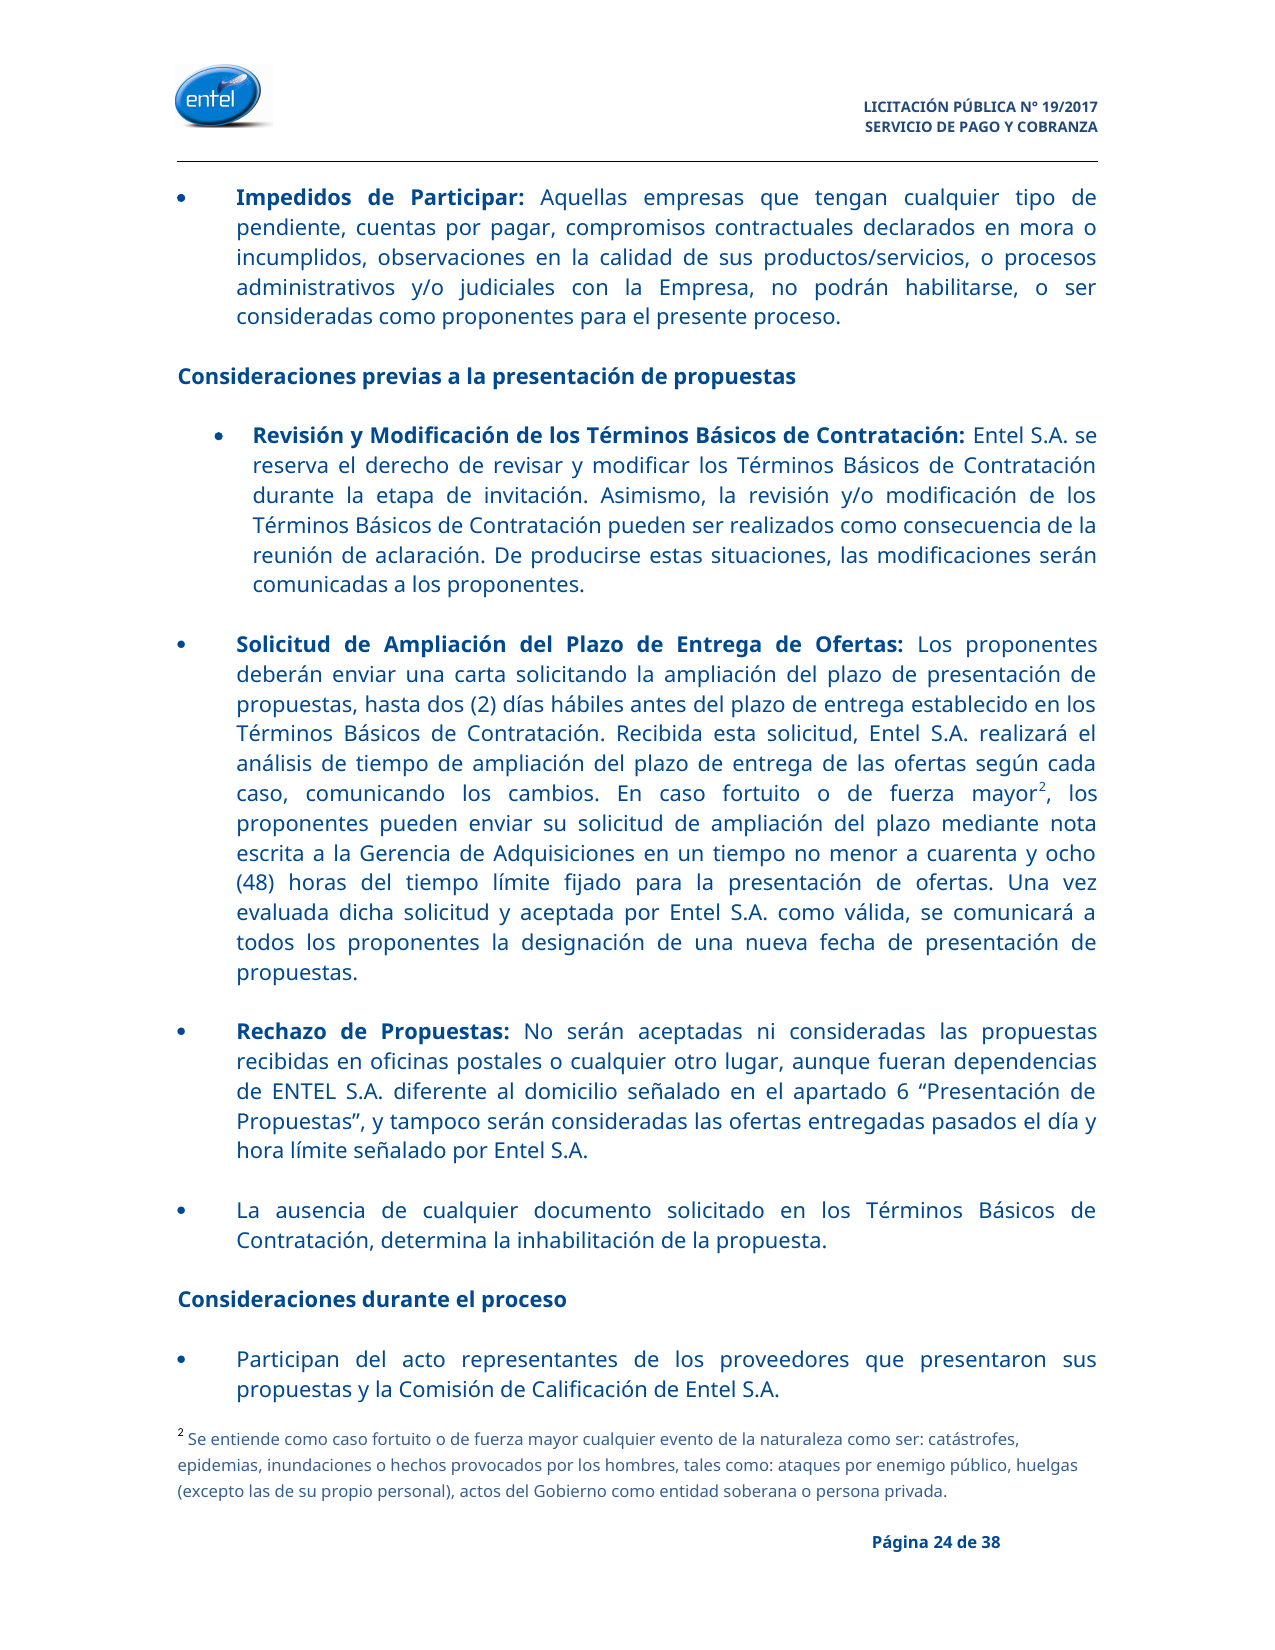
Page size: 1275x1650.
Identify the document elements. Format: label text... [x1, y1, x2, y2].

list Participan del acto representantes de los proveedores que presentaron sus propuestas y la Comisión de Calificación de Entel S.A. [177, 1344, 1098, 1403]
list Revisión y Modificación de los Términos Básicos de Contratación: Entel S.A. se reserva el derecho de revisar y modificar los Términos Básicos de Contratación durante la etapa de invitación. Asimismo, la revisión y/o modificación de los Términos Básicos de Contratación pueden ser realizados como consecuencia de la reunión de aclaración. De producirse estas situaciones, las modificaciones serán comunicadas a los proponentes. [215, 420, 1098, 599]
picture [174, 64, 274, 128]
list Solicitud de Ampliación del Plazo de Entrega de Ofertas: Los proponentes deberán enviar una carta solicitando la ampliación del plazo de presentación de propuestas, hasta dos (2) días hábiles antes del plazo de entrega establecido en los Términos Básicos de Contratación. Recibida esta solicitud, Entel S.A. realizará el análisis de tiempo de ampliación del plazo de entrega de las ofertas según cada caso, comunicando los cambios. En caso fortuito o de fuerza mayor, los proponentes pueden enviar su solicitud de ampliación del plazo mediante nota escrita a la Gerencia de Adquisiciones en un tiempo no menor a cuarenta y ocho (48) horas del tiempo límite fijado para la presentación de ofertas. Una vez evaluada dicha solicitud y aceptada por Entel S.A. como válida, se comunicará a todos los proponentes la designación de una nueva fecha de presentación de propuestas. [177, 629, 1098, 986]
text Consideraciones durante el proceso [177, 1284, 1098, 1314]
list Impedidos de Participar: Aquellas empresas que tengan cualquier tipo de pendiente, cuentas por pagar, compromisos contractuales declarados en mora o incumplidos, observaciones en la calidad de sus productos/servicios, o procesos administrativos y/o judiciales con la Empresa, no podrán habilitarse, o ser consideradas como proponentes para el presente proceso. [177, 182, 1098, 331]
text Consideraciones previas a la presentación de propuestas [177, 361, 1098, 391]
list Rechazo de Propuestas: No serán aceptadas ni consideradas las propuestas recibidas en oficinas postales o cualquier otro lugar, aunque fueran dependencias de ENTEL S.A. diferente al domicilio señalado en el apartado 6 “Presentación de Propuestas”, y tampoco serán consideradas las ofertas entregadas pasados el día y hora límite señalado por Entel S.A. [177, 1016, 1098, 1165]
list La ausencia de cualquier documento solicitado en los Términos Básicos de Contratación, determina la inhabilitación de la propuesta. [177, 1195, 1098, 1254]
